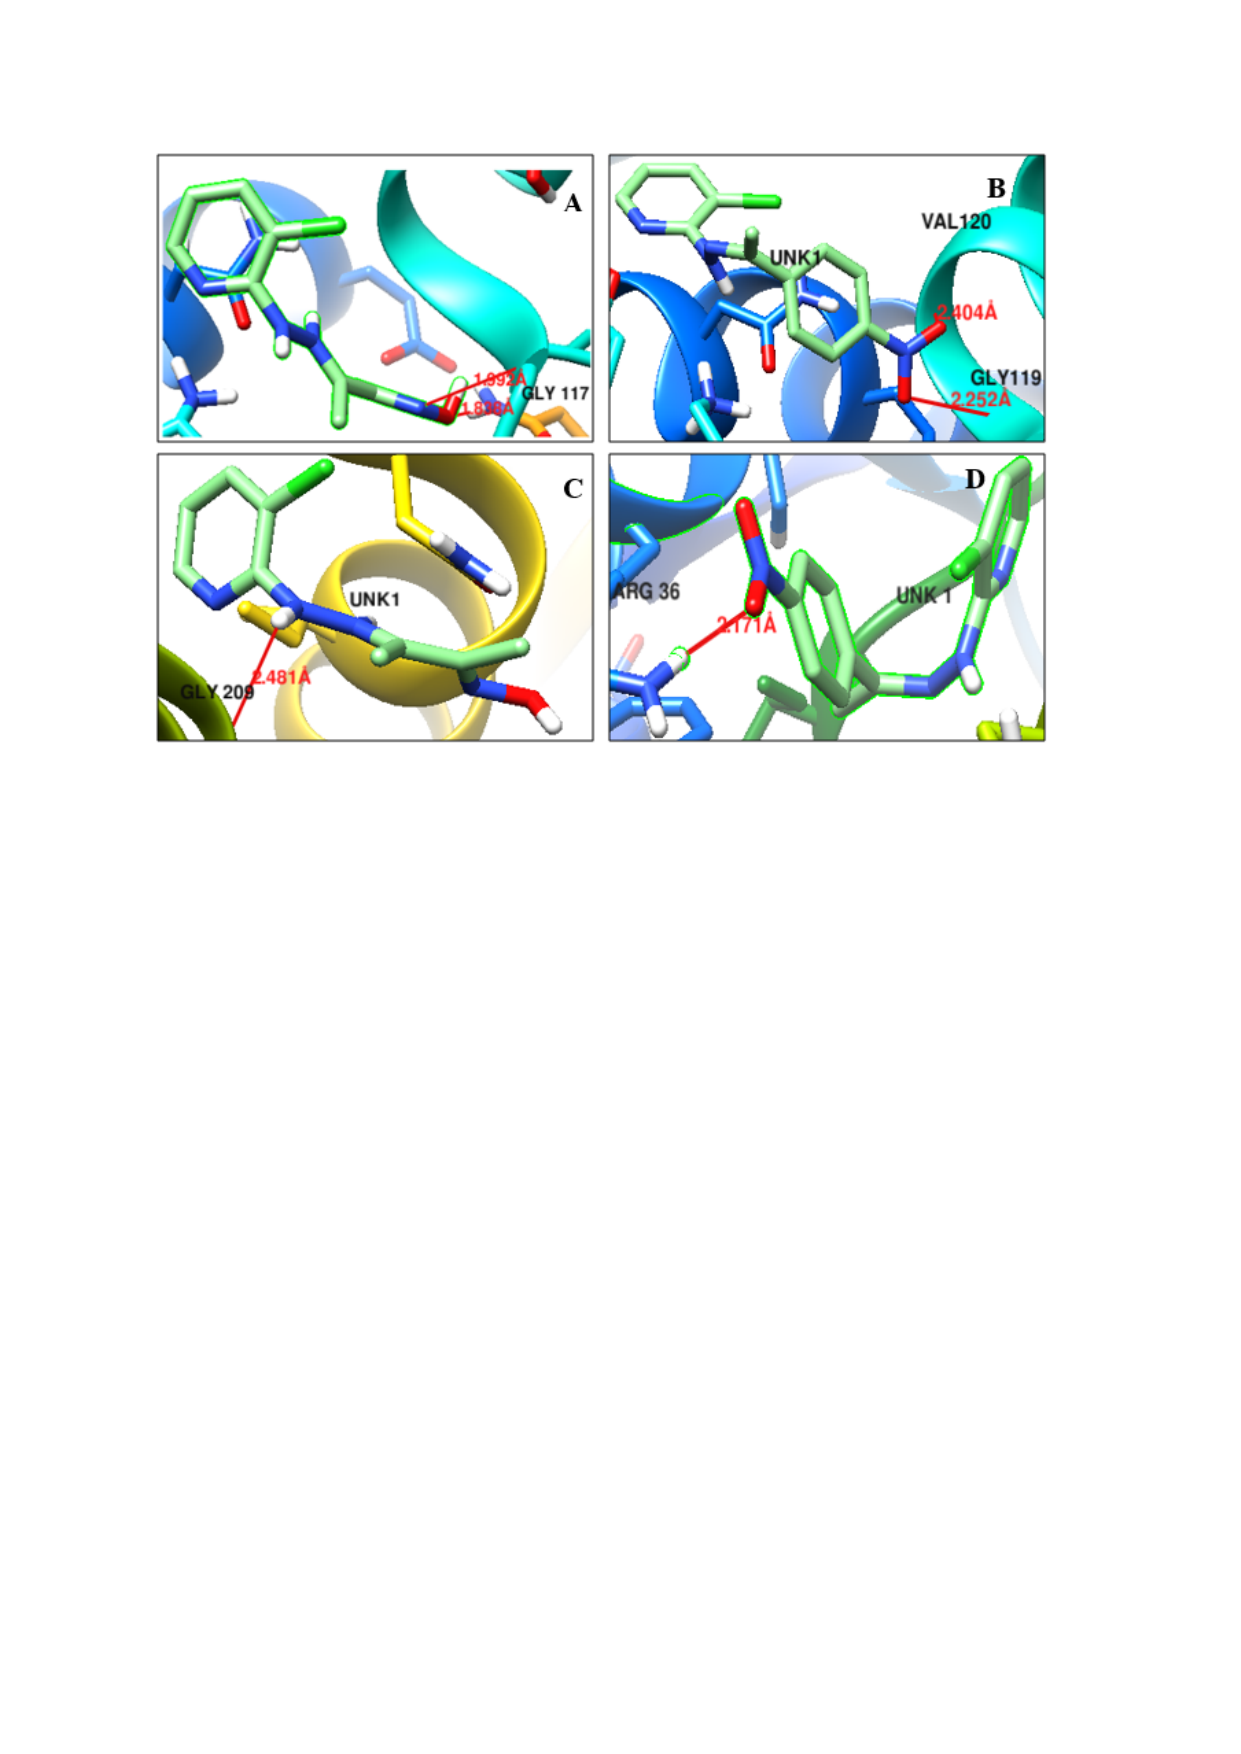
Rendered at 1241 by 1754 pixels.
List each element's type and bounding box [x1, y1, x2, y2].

picture [147, 147, 1053, 756]
